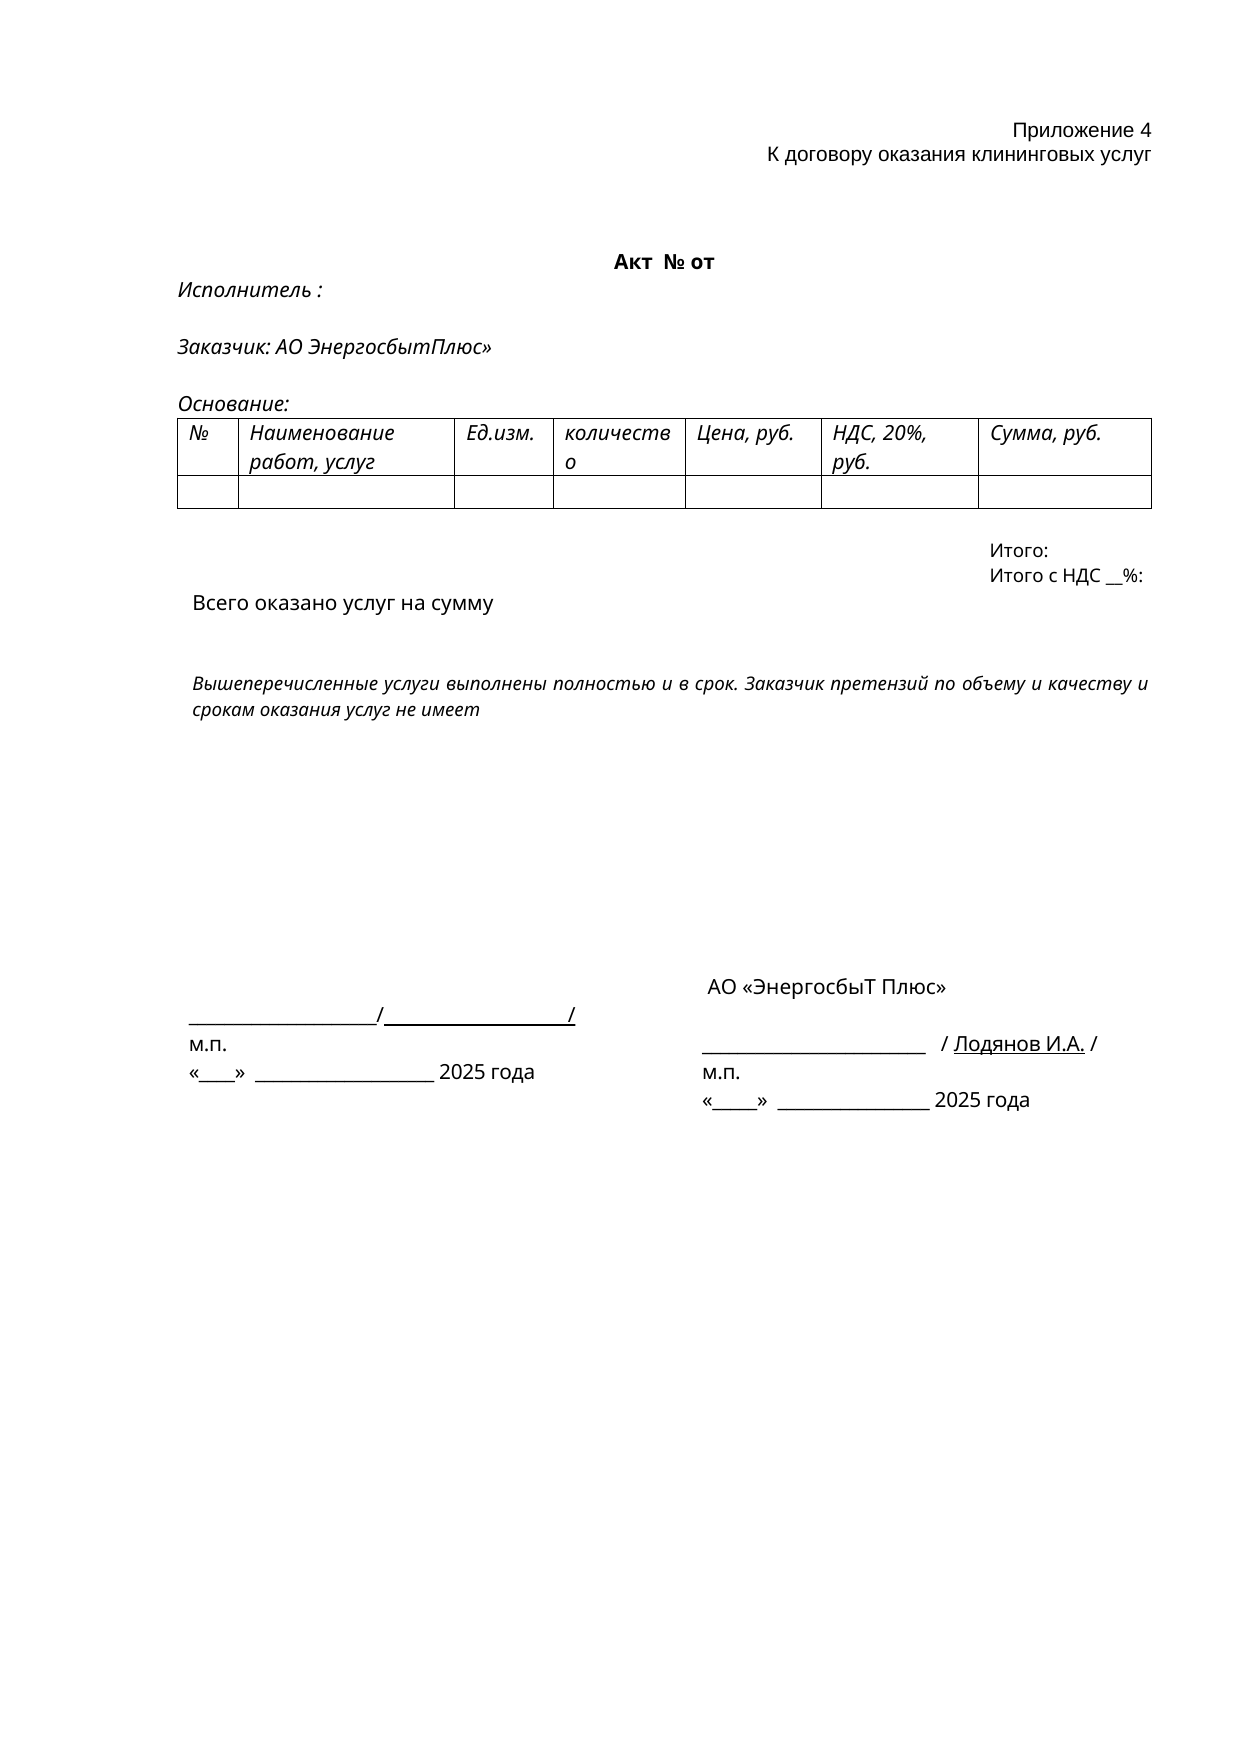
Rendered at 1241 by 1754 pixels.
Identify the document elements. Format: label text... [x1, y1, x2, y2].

table_cell [455, 476, 553, 508]
table_cell [822, 476, 978, 508]
table_header НДС, 20%, руб. [822, 419, 978, 475]
text Итого: [989, 537, 1152, 563]
table_header количество [554, 419, 685, 475]
text Исполнитель : [177, 275, 1152, 304]
table_cell [239, 476, 454, 508]
table_cell [979, 476, 1151, 508]
text Вышеперечисленные услуги выполнены полностью и в срок. Заказчик претензий по объему и качеству и срокам оказания услуг не имеет [192, 671, 1152, 722]
table_cell [178, 476, 238, 508]
table_header Цена, руб. [686, 419, 821, 475]
text Основание: [177, 389, 1152, 417]
table_header Ед.изм. [455, 419, 553, 475]
text Всего оказано услуг на сумму [192, 588, 1152, 617]
text Акт № от [177, 247, 1152, 275]
text Приложение 4 [177, 118, 1152, 142]
text К договору оказания клининговых услуг [177, 142, 1152, 166]
table_header Наименование работ, услуг [239, 419, 454, 475]
table_cell [554, 476, 685, 508]
table_header Сумма, руб. [979, 419, 1151, 475]
table_header № [178, 419, 238, 475]
table_header _____________________/ / м.п. «____» ____________________ 2025 года [177, 972, 691, 1114]
text Заказчик: АО ЭнергосбытПлюс» [177, 332, 1152, 361]
table_cell [686, 476, 821, 508]
text Итого с НДС __%: [989, 563, 1152, 588]
table_header АО «ЭнергосбыТ Плюс» _________________________ / Лодянов И.А. / м.п. «_____» _________________ 2025 года [691, 972, 1240, 1114]
